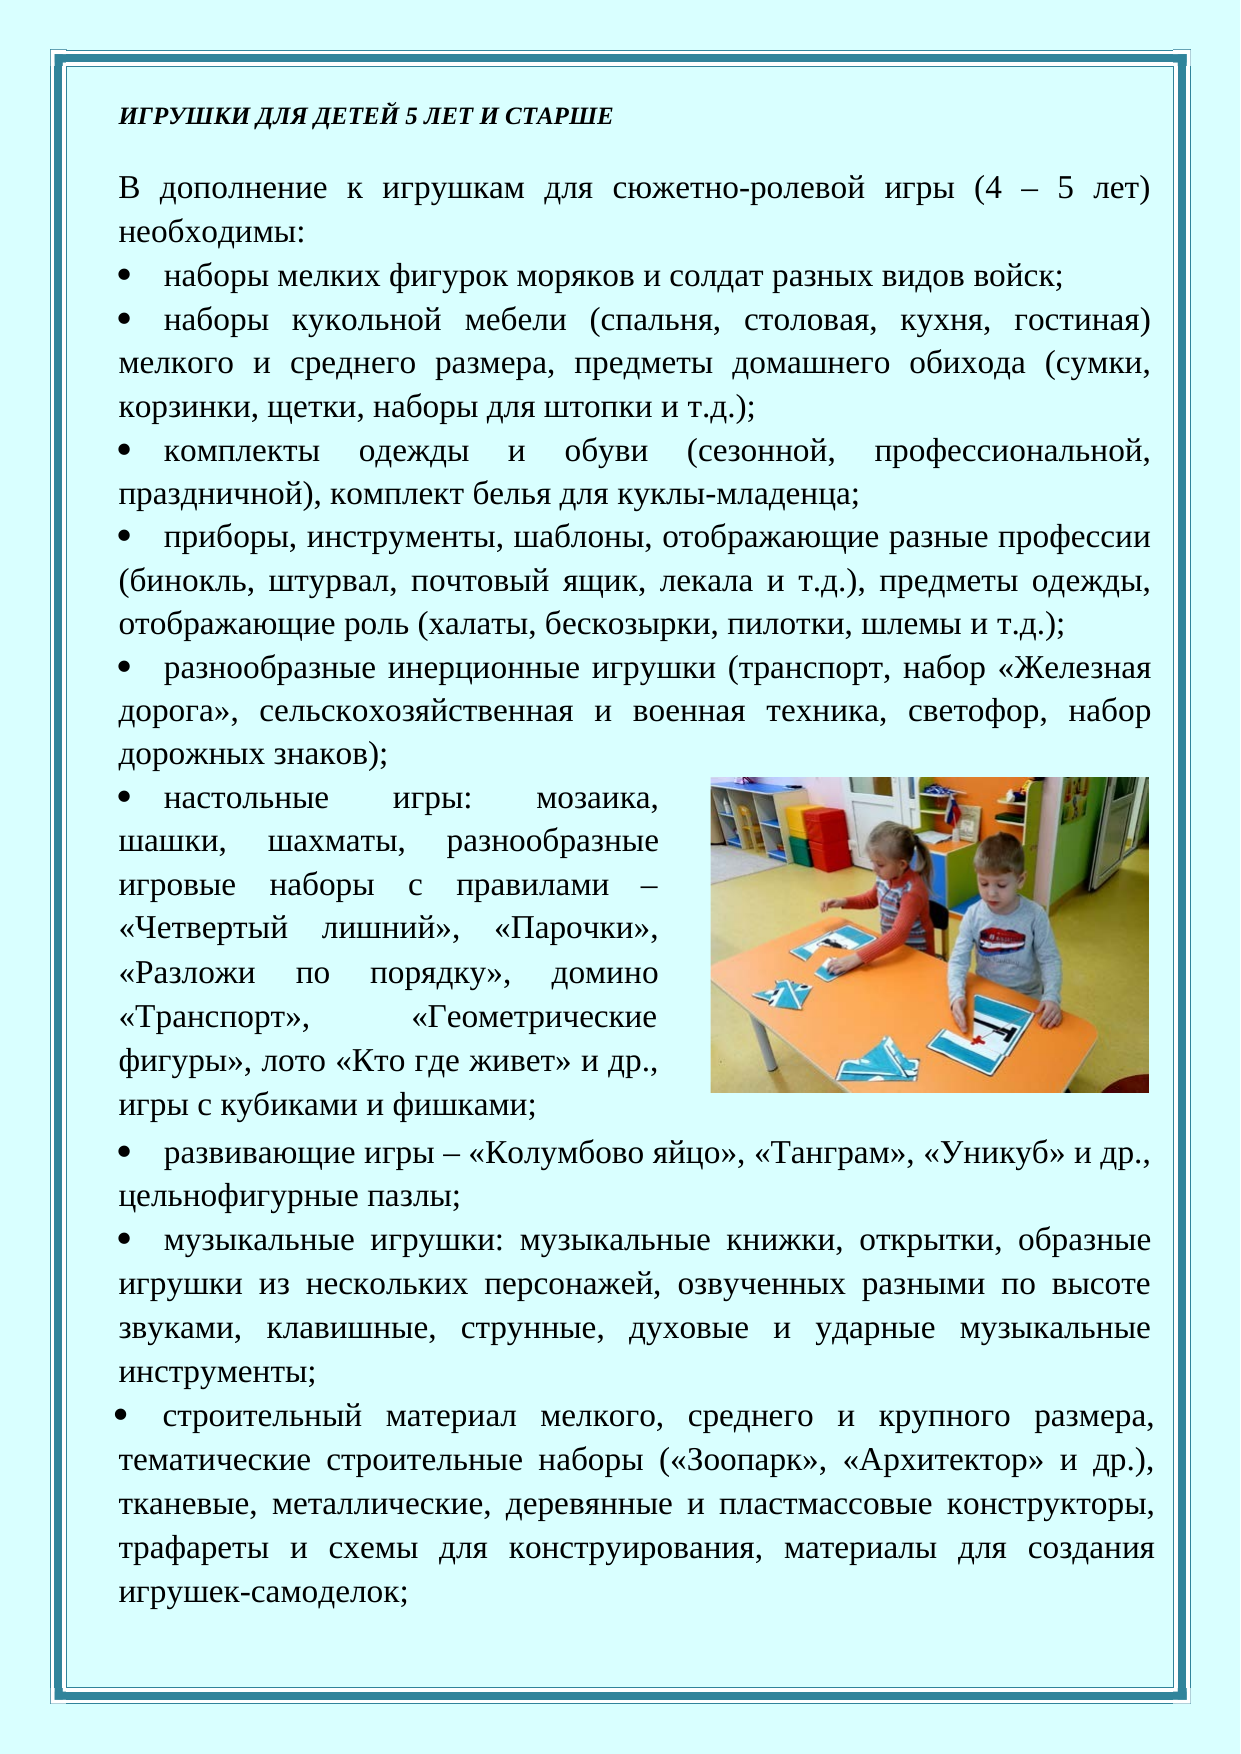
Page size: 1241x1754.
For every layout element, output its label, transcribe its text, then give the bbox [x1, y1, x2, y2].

picture [50, 1688, 66, 1704]
picture [50, 49, 67, 66]
list наборы мелких фигурок моряков и солдат разных видов войск; [118, 256, 1184, 294]
picture [1173, 1688, 1191, 1704]
list комплекты одежды и обуви (сезонной, профессиональной, праздничной), комплект белья для куклы-младенца; [118, 430, 1152, 511]
text В дополнение к игрушкам для сюжетно-ролевой игры (4 – 5 лет) необходимы: [118, 167, 1152, 250]
picture [1173, 49, 1191, 66]
list разнообразные инерционные игрушки (транспорт, набор «Железная дорога», сельскохозяйственная и военная техника, светофор, набор дорожных знаков); [118, 647, 1152, 772]
list музыкальные игрушки: музыкальные книжки, открытки, образные игрушки из нескольких персонажей, озвученных разными по высоте звуками, клавишные, струнные, духовые и ударные музыкальные инструменты; [118, 1219, 1152, 1390]
picture [710, 777, 1149, 1093]
table_header [685, 778, 1169, 1127]
table_header настольные игры: мозаика, шашки, шахматы, разнообразные игровые наборы с правилами – «Четвертый лишний», «Парочки», «Разложи по порядку», домино «Транспорт», «Геометрические фигуры», лото «Кто где живет» и др., игры с кубиками и фишками; [98, 778, 685, 1127]
list наборы кукольной мебели (спальня, столовая, кухня, гостиная) мелкого и среднего размера, предметы домашнего обихода (сумки, корзинки, щетки, наборы для штопки и т.д.); [118, 299, 1152, 424]
list строительный материал мелкого, среднего и крупного размера, тематические строительные наборы («Зоопарк», «Архитектор» и др.), тканевые, металлические, деревянные и пластмассовые конструкторы, трафареты и схемы для конструирования, материалы для создания игрушек-самоделок; [115, 1395, 1156, 1610]
text ИГРУШКИ ДЛЯ ДЕТЕЙ 5 ЛЕТ И СТАРШЕ [118, 101, 1184, 130]
list развивающие игры – «Колумбово яйцо», «Танграм», «Уникуб» и др., цельнофигурные пазлы; [118, 1132, 1152, 1214]
list приборы, инструменты, шаблоны, отображающие разные профессии (бинокль, штурвал, почтовый ящик, лекала и т.д.), предметы одежды, отображающие роль (халаты, бескозырки, пилотки, шлемы и т.д.); [118, 517, 1152, 641]
